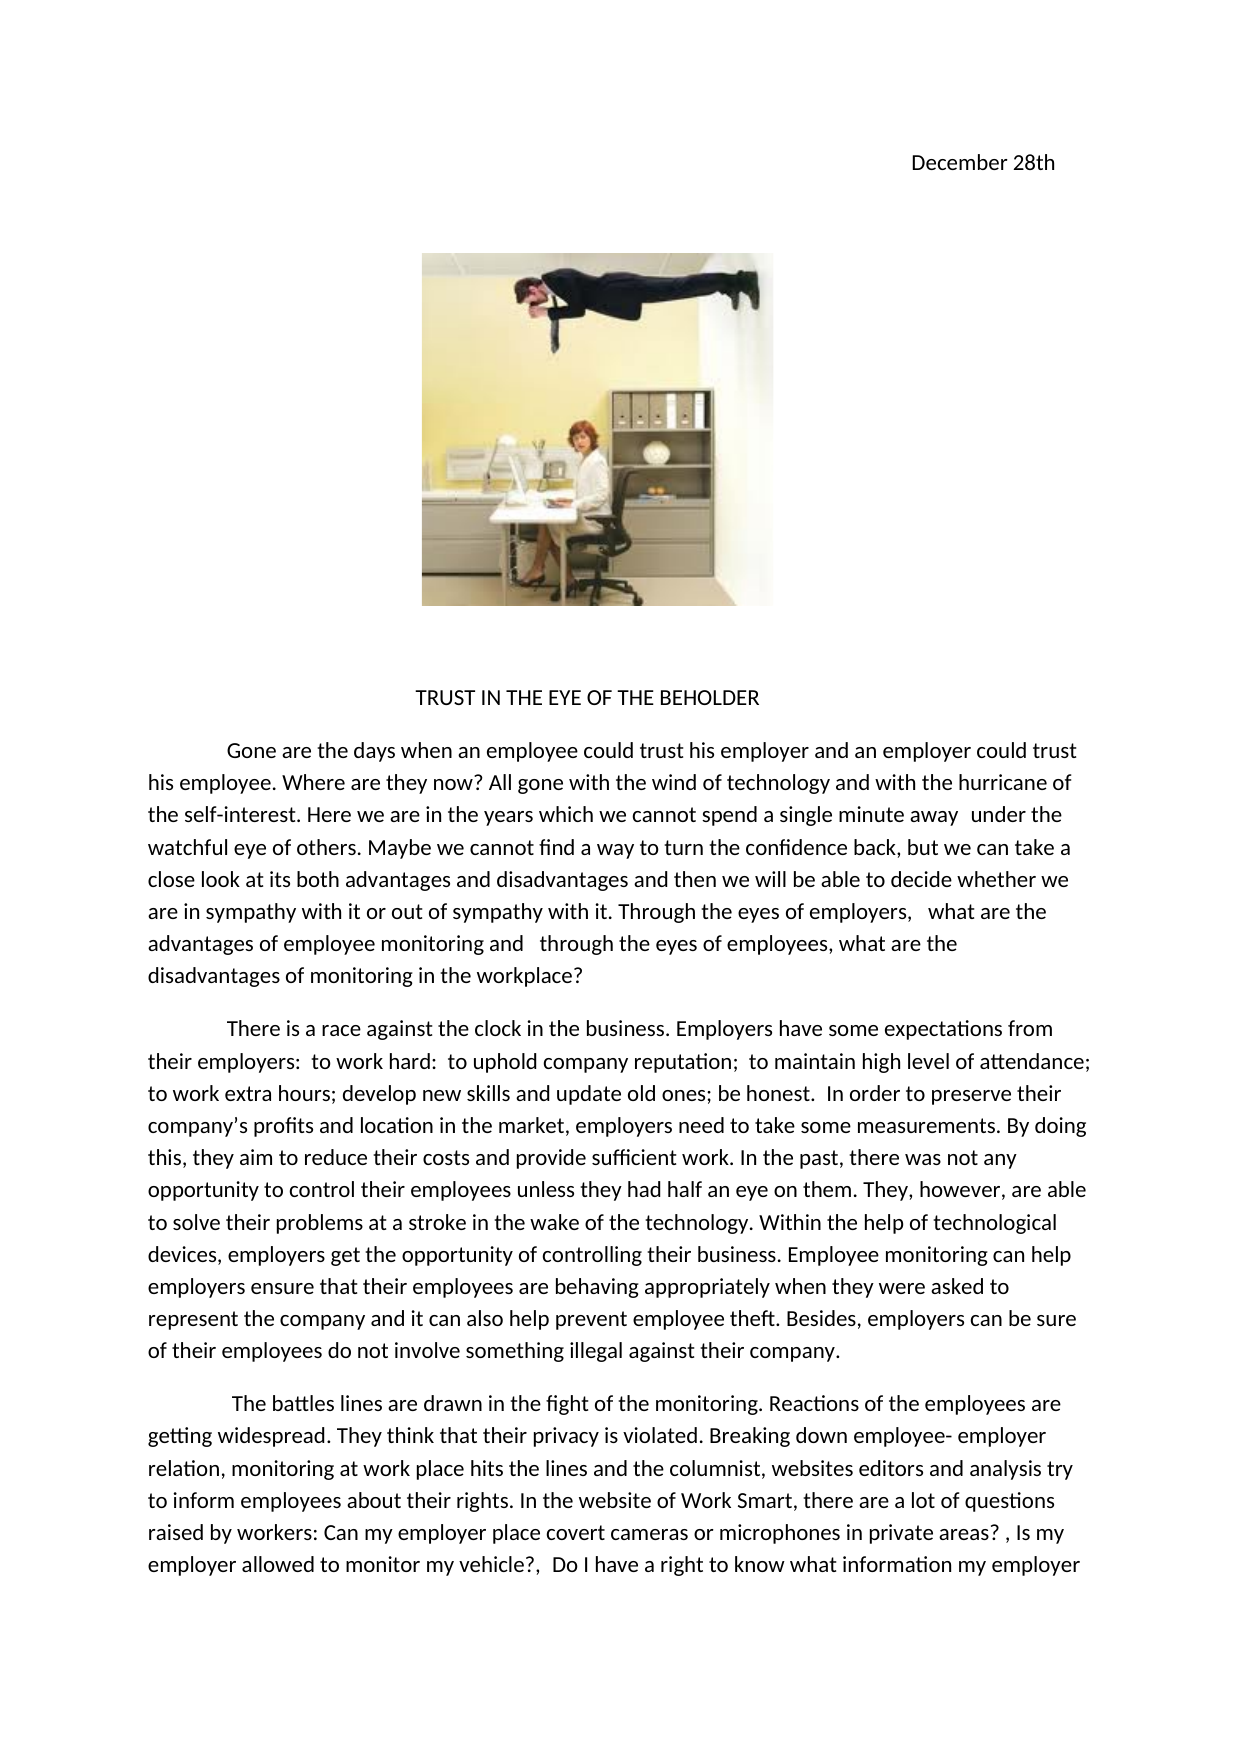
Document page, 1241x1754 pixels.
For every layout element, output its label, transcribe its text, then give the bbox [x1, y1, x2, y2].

text Gone are the days when an employee could trust his employer and an employer could trust his employee. Where are they now? All gone with the wind of technology and with the hurricane of the self-interest. Here we are in the years which we cannot spend a single minute away under the watchful eye of others. Maybe we cannot find a way to turn the confidence back, but we can take a close look at its both advantages and disadvantages and then we will be able to decide whether we are in sympathy with it or out of sympathy with it. Through the eyes of employers, what are the advantages of employee monitoring and through the eyes of employees, what are the disadvantages of monitoring in the workplace? [148, 736, 1093, 989]
picture [421, 253, 774, 606]
text December 28th [148, 148, 1093, 176]
text There is a race against the clock in the business. Employers have some expectations from their employers: to work hard: to uphold company reputation; to maintain high level of attendance; to work extra hours; develop new skills and update old ones; be honest. In order to preserve their company’s profits and location in the market, employers need to take some measurements. By doing this, they aim to reduce their costs and provide sufficient work. In the past, there was not any opportunity to control their employees unless they had half an eye on them. They, however, are able to solve their problems at a stroke in the wake of the technology. Within the help of technological devices, employers get the opportunity of controlling their business. Employee monitoring can help employers ensure that their employees are behaving appropriately when they were asked to represent the company and it can also help prevent employee theft. Besides, employers can be sure of their employees do not involve something illegal against their company. [148, 1014, 1093, 1364]
text TRUST IN THE EYE OF THE BEHOLDER [148, 683, 1093, 711]
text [148, 1389, 1093, 1578]
